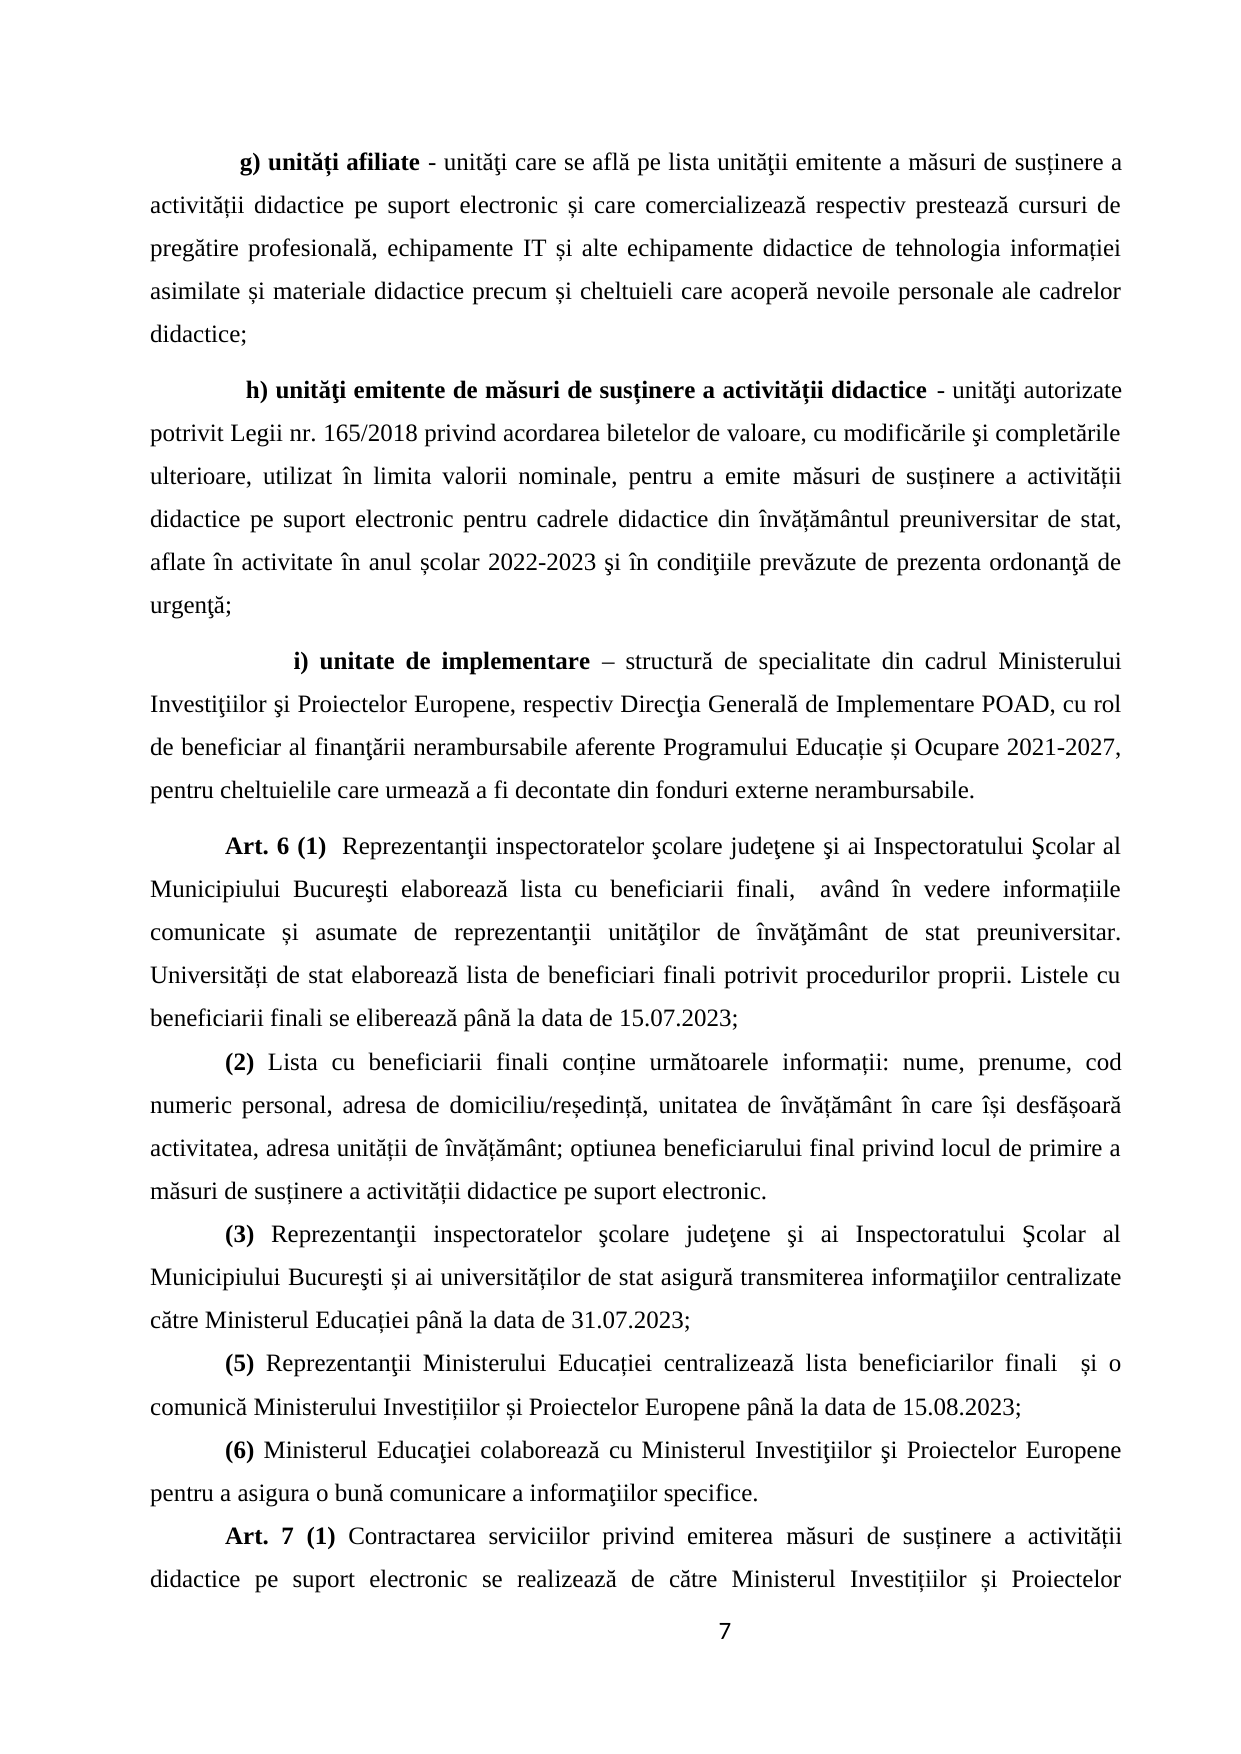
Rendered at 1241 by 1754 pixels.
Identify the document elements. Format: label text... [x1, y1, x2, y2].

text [150, 1521, 1122, 1593]
text h) unităţi emitente de măsuri de susținere a activității didactice - unităţi autorizate potrivit Legii nr. 165/2018 privind acordarea biletelor de valoare, cu modificările şi completările ulterioare, utilizat în limita valorii nominale, pentru a emite măsuri de susținere a activității didactice pe suport electronic pentru cadrele didactice din învățământul preuniversitar de stat, aflate în activitate în anul școlar 2022-2023 şi în condiţiile prevăzute de prezenta ordonanţă de urgenţă; [150, 375, 1122, 619]
text (6) Ministerul Educaţiei colaborează cu Ministerul Investiţiilor şi Proiectelor Europene pentru a asigura o bună comunicare a informaţiilor specifice. [150, 1435, 1122, 1507]
text (5) Reprezentanţii Ministerului Educației centralizează lista beneficiarilor finali și o comunică Ministerului Investițiilor și Proiectelor Europene până la data de 15.08.2023; [150, 1348, 1122, 1420]
text g) unități afiliate - unităţi care se află pe lista unităţii emitente a măsuri de susținere a activității didactice pe suport electronic și care comercializează respectiv prestează cursuri de pregătire profesională, echipamente IT și alte echipamente didactice de tehnologia informației asimilate și materiale didactice precum și cheltuieli care acoperă nevoile personale ale cadrelor didactice; [150, 147, 1122, 348]
text i) unitate de implementare – structură de specialitate din cadrul Ministerului Investiţiilor şi Proiectelor Europene, respectiv Direcţia Generală de Implementare POAD, cu rol de beneficiar al finanţării nerambursabile aferente Programului Educație și Ocupare 2021-2027, pentru cheltuielile care urmează a fi decontate din fonduri externe nerambursabile. [150, 646, 1122, 804]
text Art. 6 (1) Reprezentanţii inspectoratelor şcolare judeţene şi ai Inspectoratului Şcolar al Municipiului Bucureşti elaborează lista cu beneficiarii finali, având în vedere informațiile comunicate și asumate de reprezentanţii unităţilor de învăţământ de stat preuniversitar. Universități de stat elaborează lista de beneficiari finali potrivit procedurilor proprii. Listele cu beneficiarii finali se eliberează până la data de 15.07.2023; [150, 831, 1122, 1032]
text (3) Reprezentanţii inspectoratelor şcolare judeţene şi ai Inspectoratului Şcolar al Municipiului Bucureşti și ai universităților de stat asigură transmiterea informaţiilor centralizate către Ministerul Educației până la data de 31.07.2023; [150, 1219, 1122, 1334]
text (2) Lista cu beneficiarii finali conține următoarele informații: nume, prenume, cod numeric personal, adresa de domiciliu/reședință, unitatea de învățământ în care își desfășoară activitatea, adresa unității de învățământ; optiunea beneficiarului final privind locul de primire a măsuri de susținere a activității didactice pe suport electronic. [150, 1047, 1122, 1205]
